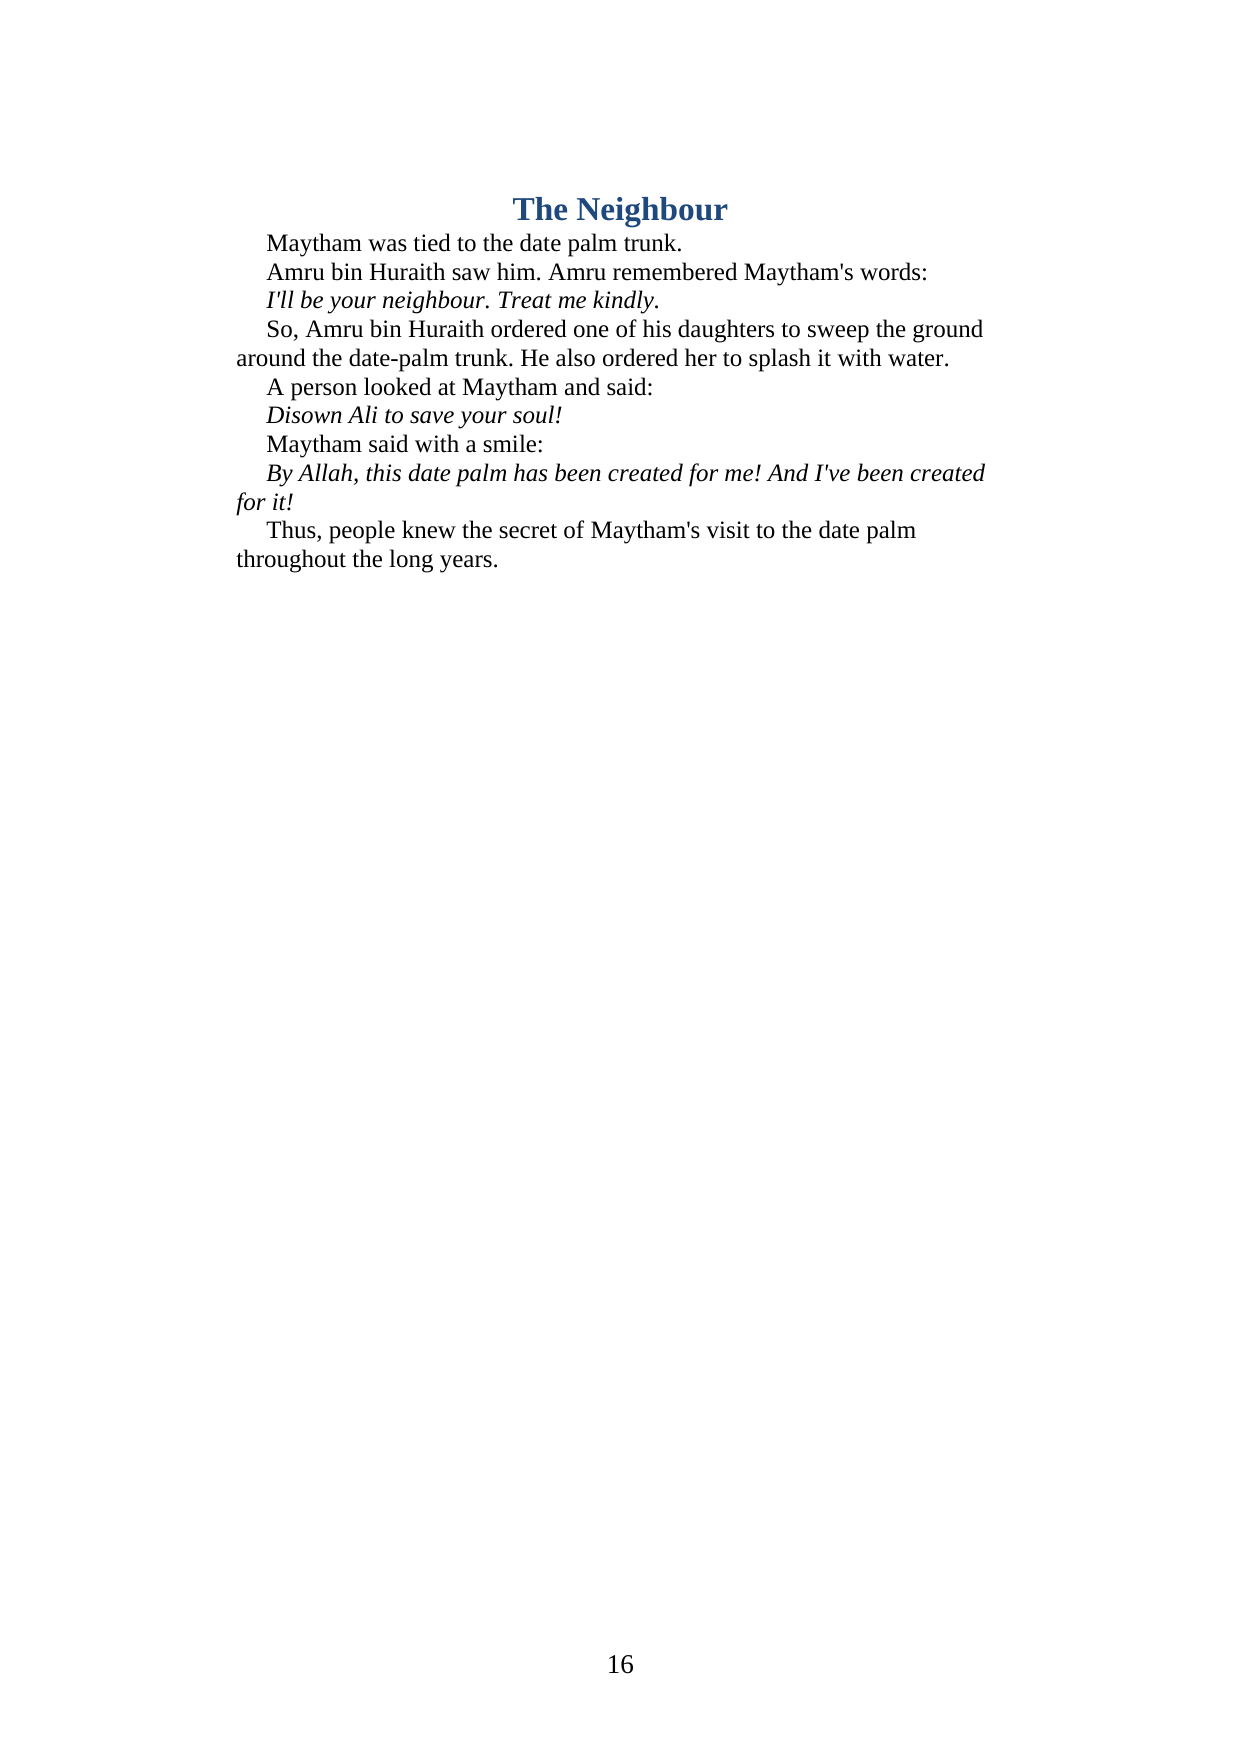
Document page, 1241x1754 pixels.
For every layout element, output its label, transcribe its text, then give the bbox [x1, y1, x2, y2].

text Disown Ali to save your soul! [236, 401, 1004, 429]
text I'll be your neighbour. Treat me kindly. [236, 286, 1004, 314]
text By Allah, this date palm has been created for me! And I've been created for it! [236, 458, 1004, 516]
text Amru bin Huraith saw him. Amru remembered Maytham's words: [236, 257, 1004, 286]
text Thus, people knew the secret of Maytham's visit to the date palm throughout the long years. [236, 516, 1004, 573]
text Maytham said with a smile: [236, 429, 1004, 458]
text Maytham was tied to the date palm trunk. [236, 228, 1004, 257]
subtitle The Neighbour [236, 190, 1004, 228]
text A person looked at Maytham and said: [236, 372, 1004, 401]
text So, Amru bin Huraith ordered one of his daughters to sweep the ground around the date-palm trunk. He also ordered her to splash it with water. [236, 314, 1004, 372]
